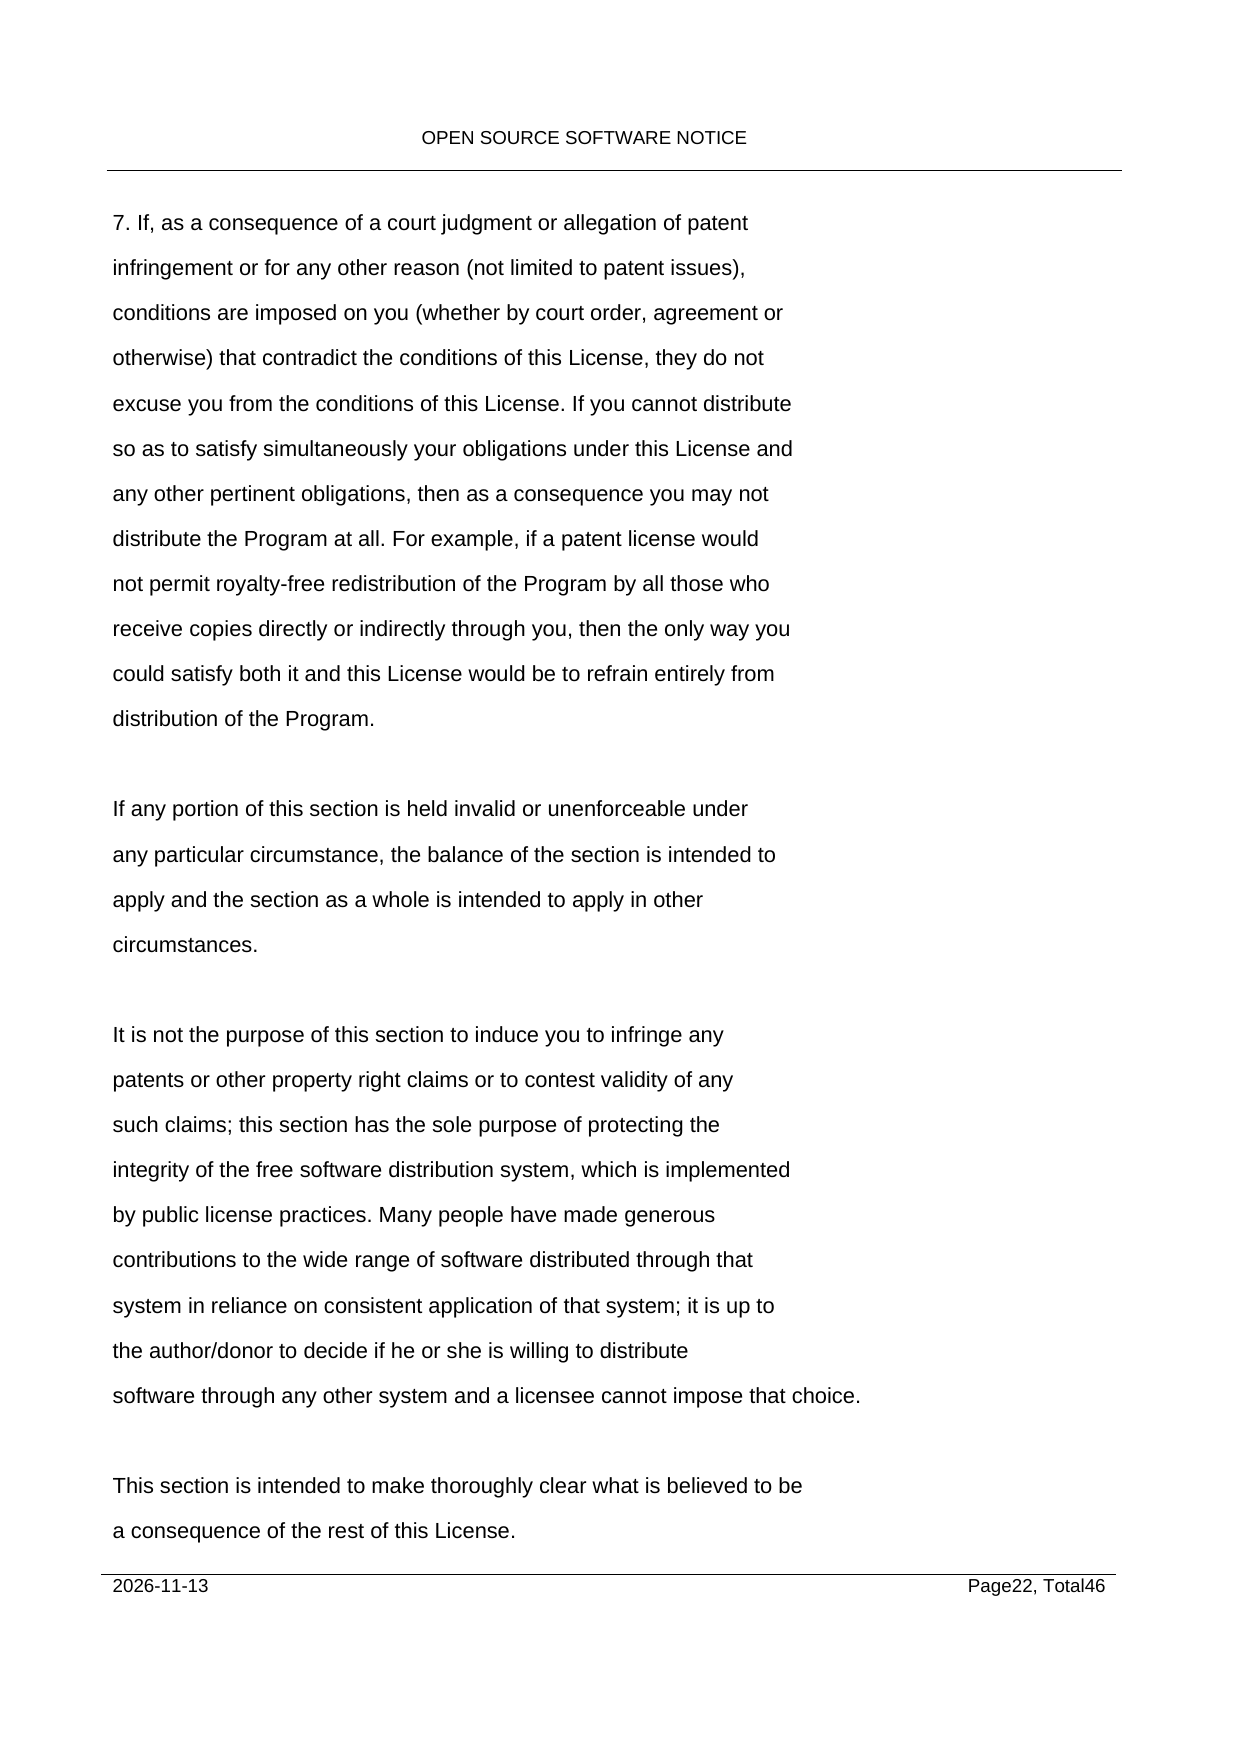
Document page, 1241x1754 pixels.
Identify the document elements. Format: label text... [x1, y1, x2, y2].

text system in reliance on consistent application of that system; it is up to [112, 1289, 1128, 1321]
text patents or other property right claims or to contest validity of any [112, 1063, 1128, 1096]
text contributions to the wide range of software distributed through that [112, 1244, 1128, 1276]
text excuse you from the conditions of this License. If you cannot distribute [112, 387, 1128, 419]
text circumstances. [112, 928, 1128, 961]
text so as to satisfy simultaneously your obligations under this License and [112, 432, 1128, 464]
text integrity of the free software distribution system, which is implemented [112, 1153, 1128, 1186]
text distribution of the Program. [112, 702, 1128, 735]
text any other pertinent obligations, then as a consequence you may not [112, 477, 1128, 509]
text conditions are imposed on you (whether by court order, agreement or [112, 297, 1128, 329]
text a consequence of the rest of this License. [112, 1514, 1128, 1547]
text the author/donor to decide if he or she is willing to distribute [112, 1334, 1128, 1366]
text any particular circumstance, the balance of the section is intended to [112, 838, 1128, 870]
text It is not the purpose of this section to induce you to infringe any [112, 1018, 1128, 1051]
text otherwise) that contradict the conditions of this License, they do not [112, 342, 1128, 374]
text apply and the section as a whole is intended to apply in other [112, 883, 1128, 915]
text distribute the Program at all. For example, if a patent license would [112, 522, 1128, 554]
text 7. If, as a consequence of a court judgment or allegation of patent [112, 206, 1128, 239]
text software through any other system and a licensee cannot impose that choice. [112, 1379, 1128, 1412]
text receive copies directly or indirectly through you, then the only way you [112, 612, 1128, 645]
text infringement or for any other reason (not limited to patent issues), [112, 251, 1128, 284]
text by public license practices. Many people have made generous [112, 1199, 1128, 1231]
text could satisfy both it and this License would be to refrain entirely from [112, 657, 1128, 690]
text such claims; this section has the sole purpose of protecting the [112, 1108, 1128, 1141]
text not permit royalty-free redistribution of the Program by all those who [112, 567, 1128, 600]
text If any portion of this section is held invalid or unenforceable under [112, 793, 1128, 825]
text This section is intended to make thoroughly clear what is believed to be [112, 1469, 1128, 1502]
